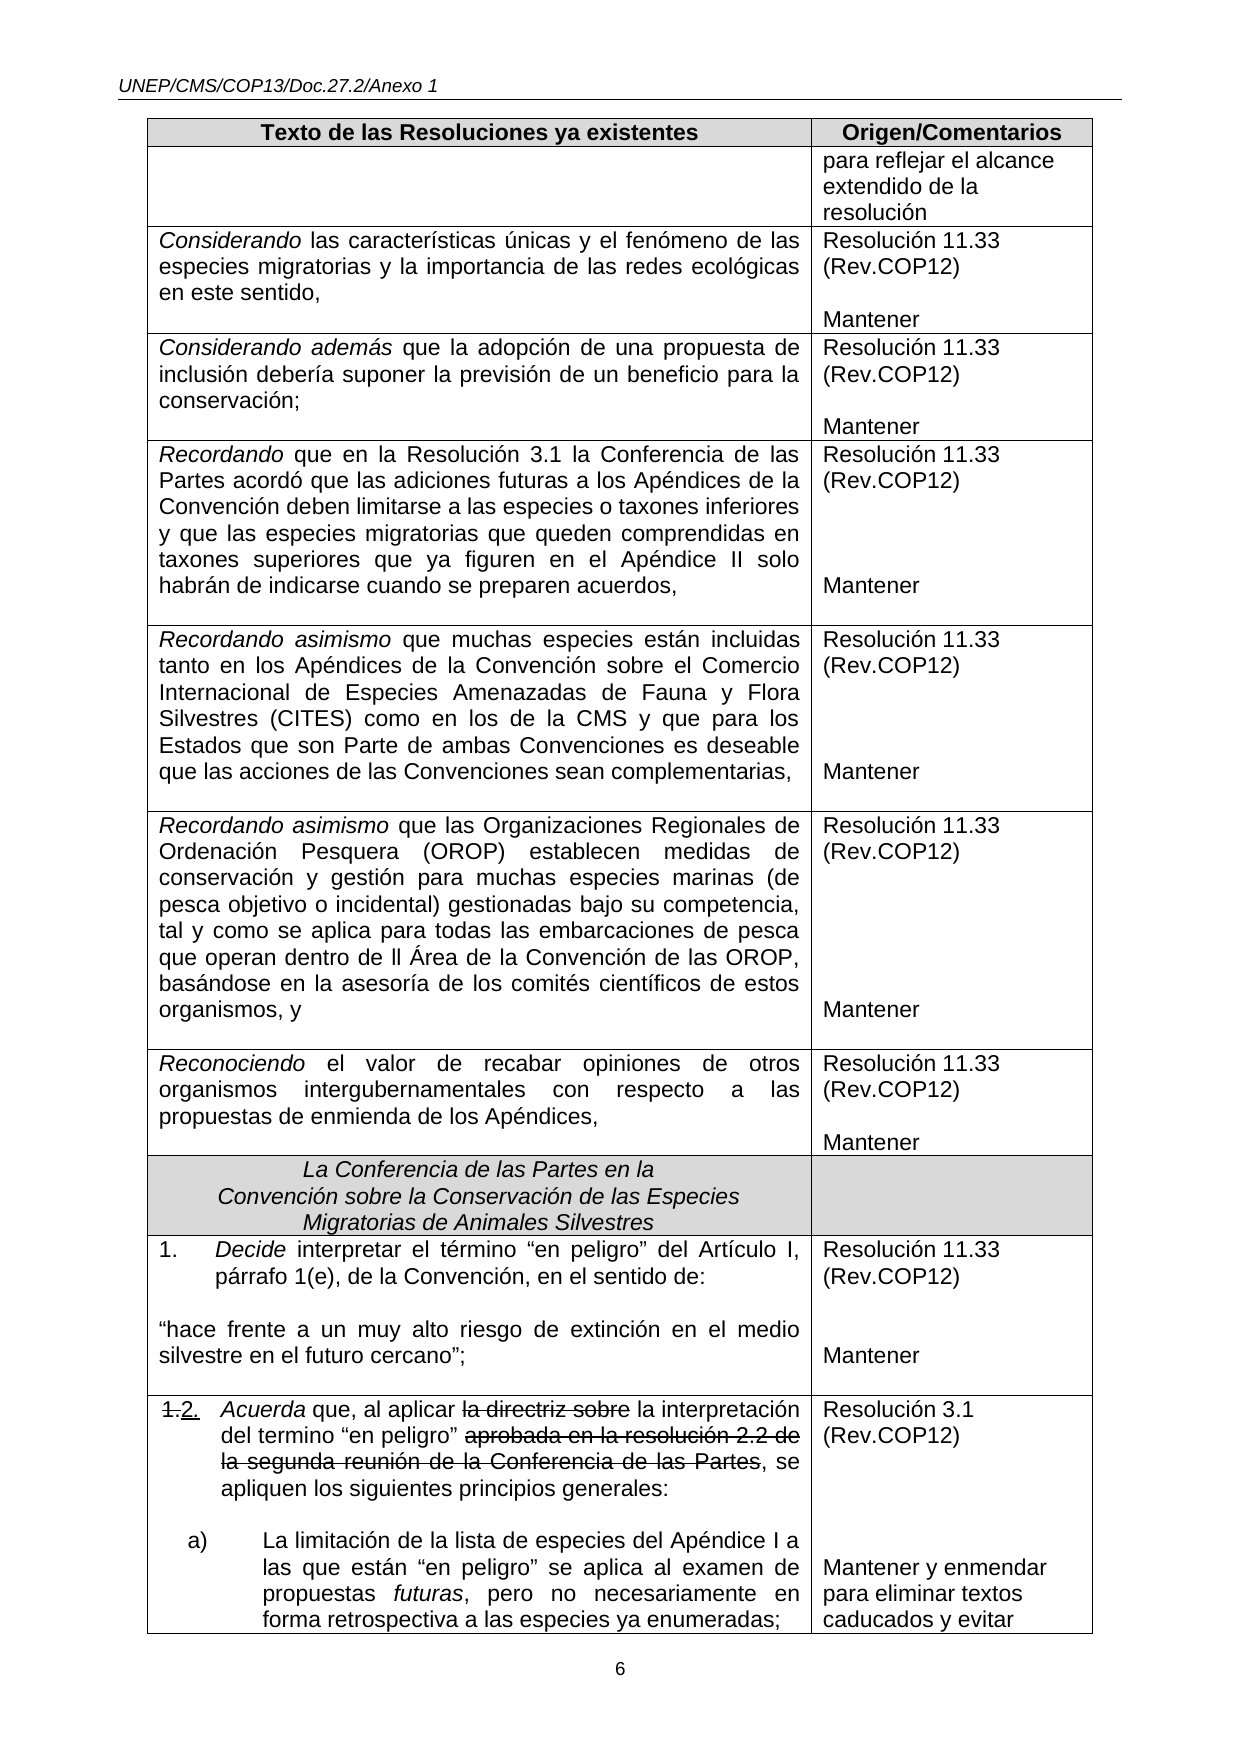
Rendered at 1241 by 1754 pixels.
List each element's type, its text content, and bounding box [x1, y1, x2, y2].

table_cell Recordando que en la Resolución 3.1 la Conferencia de las Partes acordó que las adiciones futuras a los Apéndices de la Convención deben limitarse a las especies o taxones inferiores y que las especies migratorias que queden comprendidas en taxones superiores que ya figuren en el Apéndice II solo habrán de indicarse cuando se preparen acuerdos, [148, 441, 811, 625]
table_header Origen/Comentarios [812, 119, 1092, 146]
table_cell Considerando además que la adopción de una propuesta de inclusión debería suponer la previsión de un beneficio para la conservación; [148, 334, 811, 439]
table_cell Resolución 11.33 (Rev.COP12) Mantener [812, 441, 1092, 625]
table_cell Resolución 11.33 (Rev.COP12) Mantener [812, 626, 1092, 811]
table_cell Decide interpretar el término “en peligro” del Artículo I, párrafo 1(e), de la Convención, en el sentido de: “hace frente a un muy alto riesgo de extinción en el medio silvestre en el futuro cercano”; [148, 1236, 811, 1394]
table_cell Resolución 11.33 (Rev.COP12) Mantener [812, 227, 1092, 333]
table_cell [812, 1396, 1092, 1633]
table_cell Reconociendo el valor de recabar opiniones de otros organismos intergubernamentales con respecto a las propuestas de enmienda de los Apéndices, [148, 1050, 811, 1155]
table_cell Resolución 11.33 (Rev.COP12) Mantener [812, 812, 1092, 1049]
table_cell Recordando asimismo que las Organizaciones Regionales de Ordenación Pesquera (OROP) establecen medidas de conservación y gestión para muchas especies marinas (de pesca objetivo o incidental) gestionadas bajo su competencia, tal y como se aplica para todas las embarcaciones de pesca que operan dentro de ll Área de la Convención de las OROP, basándose en la asesoría de los comités científicos de estos organismos, y [148, 812, 811, 1049]
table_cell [812, 147, 1092, 226]
table_cell Recordando asimismo que muchas especies están incluidas tanto en los Apéndices de la Convención sobre el Comercio Internacional de Especies Amenazadas de Fauna y Flora Silvestres (CITES) como en los de la CMS y que para los Estados que son Parte de ambas Convenciones es deseable que las acciones de las Convenciones sean complementarias, [148, 626, 811, 811]
table_cell Resolución 11.33 (Rev.COP12) Mantener [812, 334, 1092, 439]
table_cell Considerando las características únicas y el fenómeno de las especies migratorias y la importancia de las redes ecológicas en este sentido, [148, 227, 811, 333]
table_cell Resolución 11.33 (Rev.COP12) Mantener [812, 1236, 1092, 1394]
table_header Texto de las Resoluciones ya existentes [148, 119, 811, 146]
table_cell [148, 147, 811, 226]
table_cell La Conferencia de las Partes en la Convención sobre la Conservación de las Especies Migratorias de Animales Silvestres [148, 1156, 811, 1235]
table_cell Resolución 11.33 (Rev.COP12) Mantener [812, 1050, 1092, 1155]
table_cell [812, 1156, 1092, 1235]
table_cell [148, 1396, 811, 1633]
